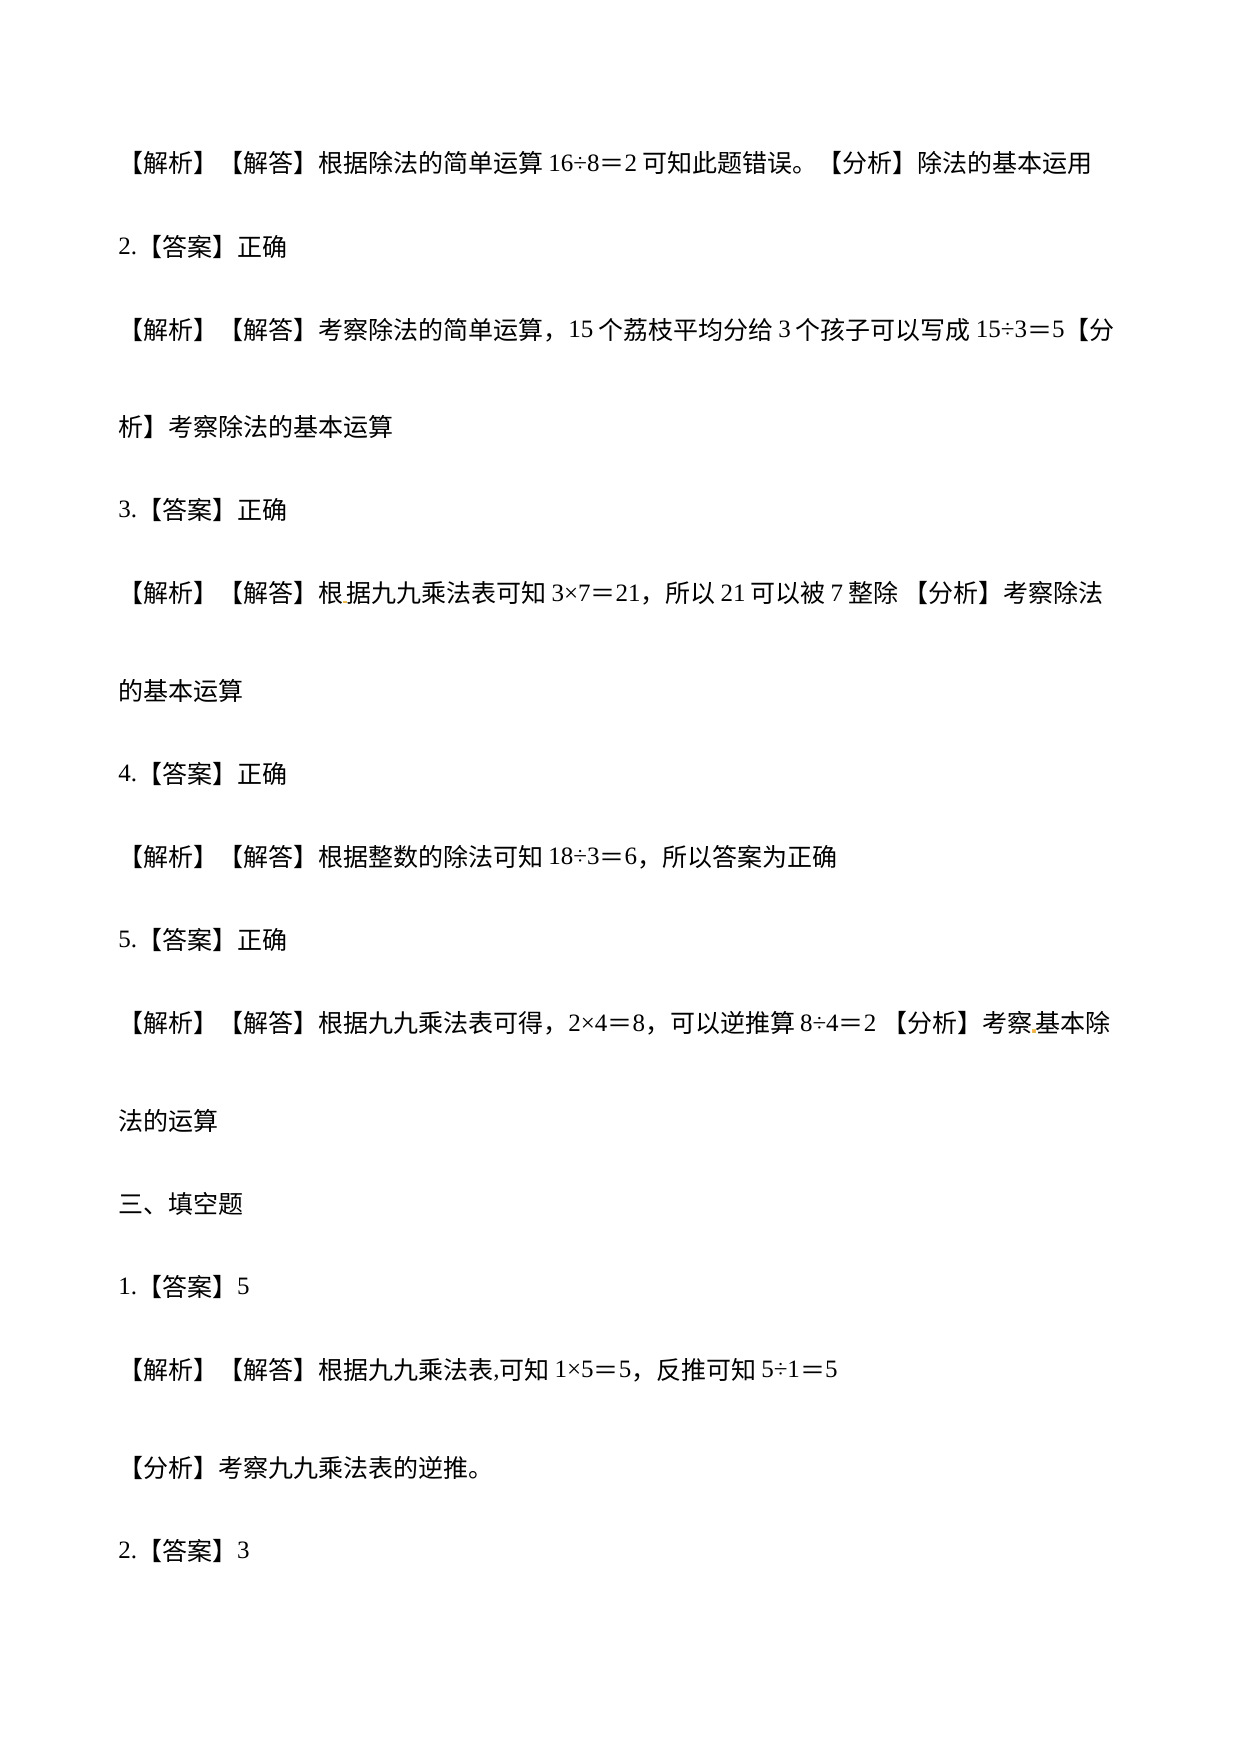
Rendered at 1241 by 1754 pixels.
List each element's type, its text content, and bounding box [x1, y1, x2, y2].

text 【解析】【解答】考察除法的简单运算，15个荔枝平均分给3个孩子可以写成15÷3＝5【分析】考察除法的基本运算 [118, 296, 1122, 458]
text 3.【答案】正确 [118, 476, 1122, 541]
text 【解析】【解答】根据整数的除法可知18÷3＝6，所以答案为正确 [118, 823, 1122, 888]
text 2.【答案】正确 [118, 213, 1122, 278]
text 三、填空题 [118, 1170, 1122, 1235]
text 【解析】【解答】根据除法的简单运算16÷8＝2可知此题错误。【分析】除法的基本运用 [118, 129, 1122, 194]
text 4.【答案】正确 [118, 740, 1122, 805]
text 1.【答案】5 [118, 1253, 1122, 1318]
text 2.【答案】3 [118, 1517, 1122, 1582]
text 【解析】【解答】根据九九乘法表可得，2×4＝8，可以逆推算8÷4＝2 【分析】考察基本除法的运算 [118, 989, 1122, 1152]
text 【解析】【解答】根据九九乘法表,可知1×5＝5，反推可知5÷1＝5 【分析】考察九九乘法表的逆推。 [118, 1336, 1122, 1499]
text 【解析】【解答】根据九九乘法表可知3×7＝21，所以21可以被7整除 【分析】考察除法的基本运算 [118, 559, 1122, 722]
text 5.【答案】正确 [118, 906, 1122, 971]
